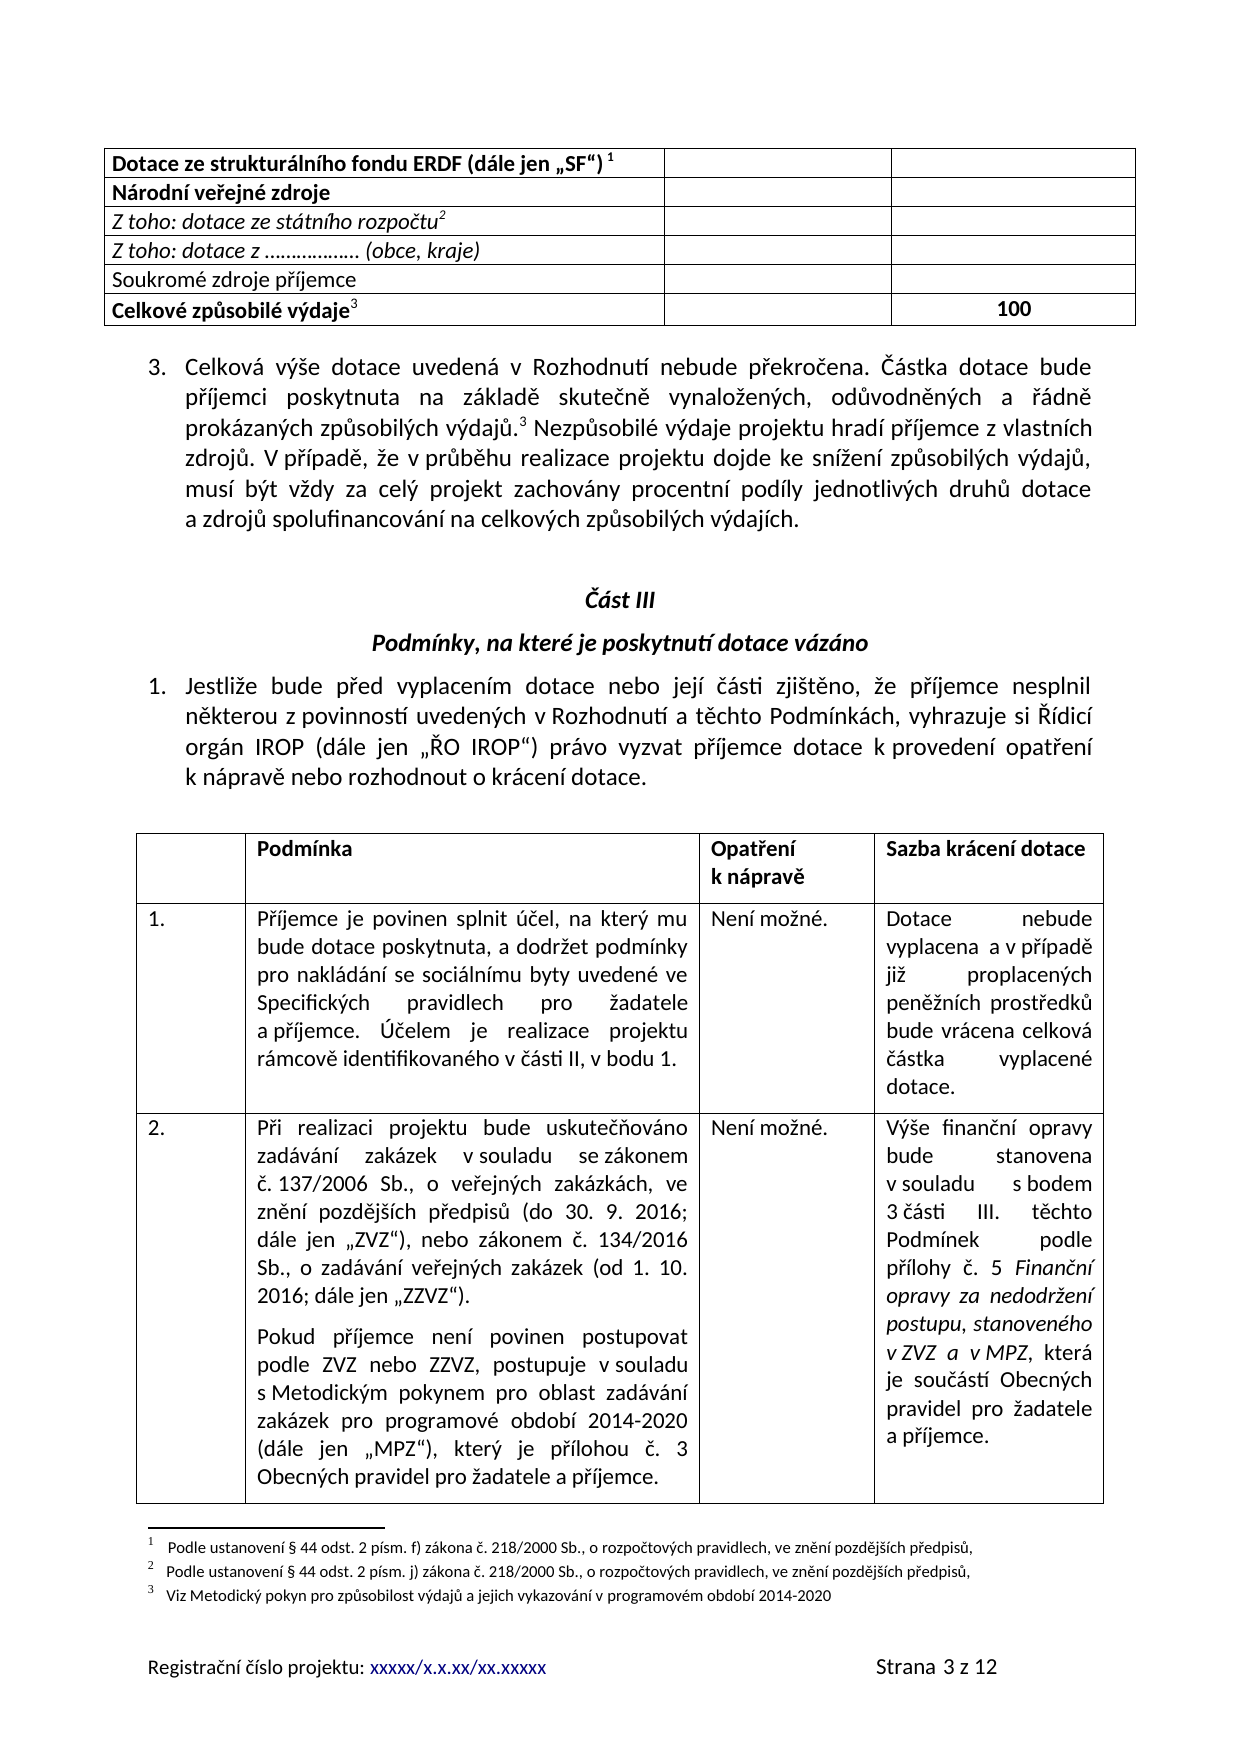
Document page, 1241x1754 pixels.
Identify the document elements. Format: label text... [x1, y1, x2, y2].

table_cell [665, 294, 891, 324]
table_cell Celkové způsobilé výdaje [105, 294, 664, 324]
table_cell Soukromé zdroje příjemce [105, 265, 664, 293]
table_header [137, 834, 245, 903]
table_cell [892, 149, 1135, 177]
subtitle Část III [148, 584, 1092, 614]
table_cell Při realizaci projektu bude uskutečňováno zadávání zakázek v souladu se zákonem č. 137/2006 Sb., o veřejných zakázkách, ve znění pozdějších předpisů (do 30. 9. 2016; dále jen „ZVZ“), nebo zákonem č. 134/2016 Sb., o zadávání veřejných zakázek (od 1. 10. 2016; dále jen „ZZVZ“). Pokud příjemce není povinen postupovat podle ZVZ nebo ZZVZ, postupuje v souladu s Metodickým pokynem pro oblast zadávání zakázek pro programové období 2014-2020 (dále jen „MPZ“), který je přílohou č. 3 Obecných pravidel pro žadatele a příjemce. [246, 1114, 699, 1503]
table_cell [892, 178, 1135, 206]
table_cell Není možné. [700, 904, 874, 1112]
table_cell Příjemce je povinen splnit účel, na který mu bude dotace poskytnuta, a dodržet podmínky pro nakládání se sociálnímu byty uvedené ve Specifických pravidlech pro žadatele a příjemce. Účelem je realizace projektu rámcově identifikovaného v části II, v bodu 1. [246, 904, 699, 1112]
table_cell Dotace ze strukturálního fondu ERDF (dále jen „SF“) [105, 149, 664, 177]
table_cell Z toho: dotace z ……………… (obce, kraje) [105, 236, 664, 264]
table_cell Z toho: dotace ze státního rozpočtu [105, 207, 664, 235]
subtitle Podmínky, na které je poskytnutí dotace vázáno [148, 627, 1092, 657]
table_cell [665, 207, 891, 235]
list Celková výše dotace uvedená v Rozhodnutí nebude překročena. Částka dotace bude příjemci poskytnuta na základě skutečně vynaložených, odůvodněných a řádně prokázaných způsobilých výdajů.3 Nezpůsobilé výdaje projektu hradí příjemce z vlastních zdrojů. V případě, že v průběhu realizace projektu dojde ke snížení způsobilých výdajů, musí být vždy za celý projekt zachovány procentní podíly jednotlivých druhů dotace a zdrojů spolufinancování na celkových způsobilých výdajích. [148, 351, 1092, 534]
table_cell [665, 178, 891, 206]
table_cell [892, 236, 1135, 264]
table_cell 2. [137, 1114, 245, 1503]
table_cell [892, 265, 1135, 293]
table_header Sazba krácení dotace [875, 834, 1103, 903]
table_cell Dotace nebude vyplacena a v případě již proplacených peněžních prostředků bude vrácena celková částka vyplacené dotace. [875, 904, 1103, 1112]
table_cell [665, 265, 891, 293]
table_cell Výše finanční opravy bude stanovena v souladu s bodem 3 části III. těchto Podmínek podle přílohy č. 5 Finanční opravy za nedodržení postupu, stanoveného v ZVZ a v MPZ, která je součástí Obecných pravidel pro žadatele a příjemce. [875, 1114, 1103, 1503]
table_cell [665, 236, 891, 264]
table_header Opatření k nápravě [700, 834, 874, 903]
table_cell 100 [892, 294, 1135, 324]
table_cell 1. [137, 904, 245, 1112]
table_cell [892, 207, 1135, 235]
list Jestliže bude před vyplacením dotace nebo její části zjištěno, že příjemce nesplnil některou z povinností uvedených v Rozhodnutí a těchto Podmínkách, vyhrazuje si Řídicí orgán IROP (dále jen „ŘO IROP“) právo vyzvat příjemce dotace k provedení opatření k nápravě nebo rozhodnout o krácení dotace. [148, 670, 1092, 792]
table_cell Není možné. [700, 1114, 874, 1503]
table_cell Národní veřejné zdroje [105, 178, 664, 206]
table_header Podmínka [246, 834, 699, 903]
table_cell [665, 149, 891, 177]
